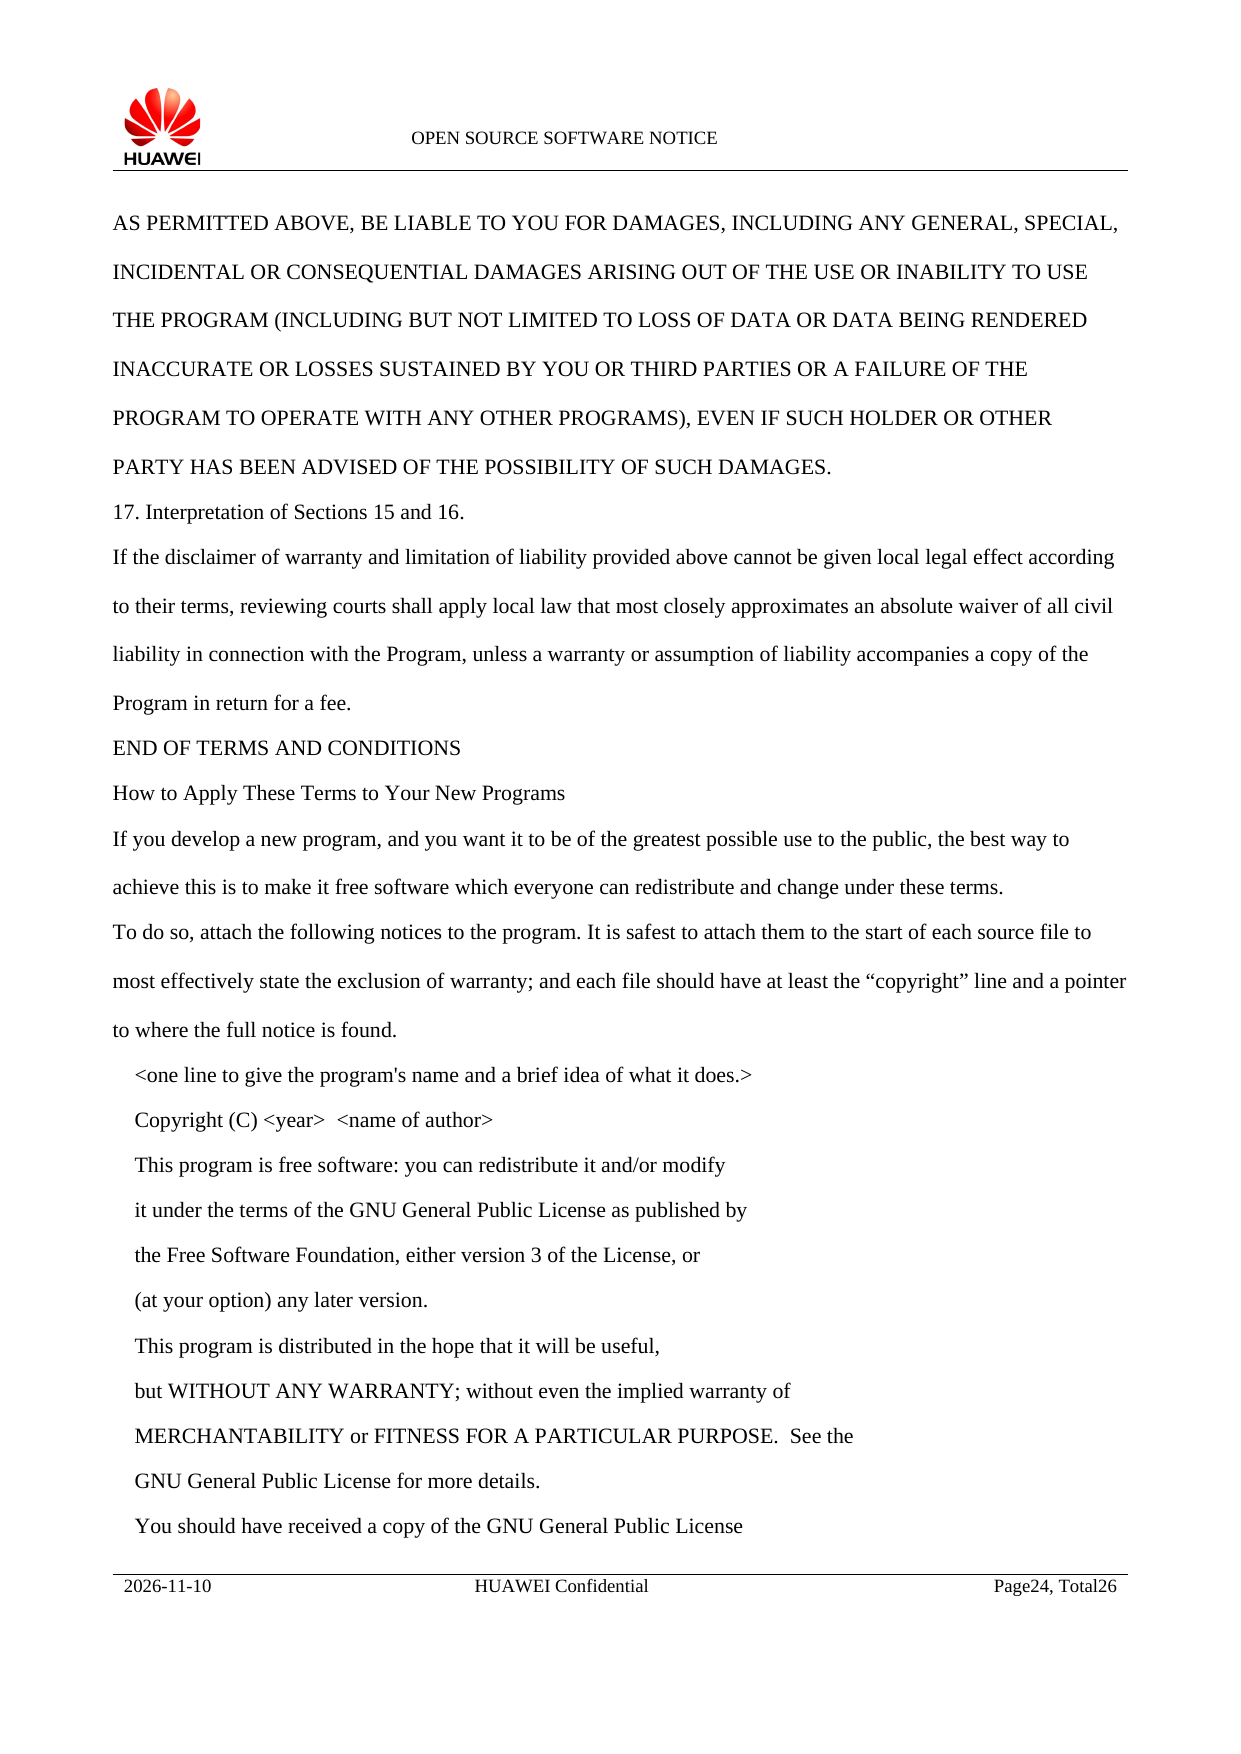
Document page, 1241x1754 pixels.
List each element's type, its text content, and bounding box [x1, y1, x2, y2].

text <one line to give the program's name and a brief idea of what it does.> [112, 1058, 1128, 1091]
text If you develop a new program, and you want it to be of the greatest possible use to the public, the best way to achieve this is to make it free software which everyone can redistribute and change under these terms. [112, 822, 1128, 903]
text Copyright (C) <year> <name of author> [112, 1103, 1128, 1136]
text If the disclaimer of warranty and limitation of liability provided above cannot be given local legal effect according to their terms, reviewing courts shall apply local law that most closely approximates an absolute waiver of all civil liability in connection with the Program, unless a warranty or assumption of liability accompanies a copy of the Program in return for a fee. [112, 540, 1128, 719]
text MERCHANTABILITY or FITNESS FOR A PARTICULAR PURPOSE. See the [112, 1419, 1128, 1452]
text 17. Interpretation of Sections 15 and 16. [112, 495, 1128, 528]
text (at your option) any later version. [112, 1284, 1128, 1316]
text GNU General Public License for more details. [112, 1464, 1128, 1497]
text This program is distributed in the hope that it will be useful, [112, 1329, 1128, 1361]
text This program is free software: you can redistribute it and/or modify [112, 1148, 1128, 1181]
text the Free Software Foundation, either version 3 of the License, or [112, 1239, 1128, 1271]
text but WITHOUT ANY WARRANTY; without even the implied warranty of [112, 1374, 1128, 1407]
text You should have received a copy of the GNU General Public License [112, 1509, 1128, 1542]
text How to Apply These Terms to Your New Programs [112, 777, 1128, 809]
text To do so, attach the following notices to the program. It is safest to attach them to the start of each source file to most effectively state the exclusion of warranty; and each file should have at least the “copyright” line and a pointer to where the full notice is found. [112, 916, 1128, 1046]
text END OF TERMS AND CONDITIONS [112, 732, 1128, 764]
text it under the terms of the GNU General Public License as published by [112, 1194, 1128, 1226]
picture [124, 88, 201, 165]
